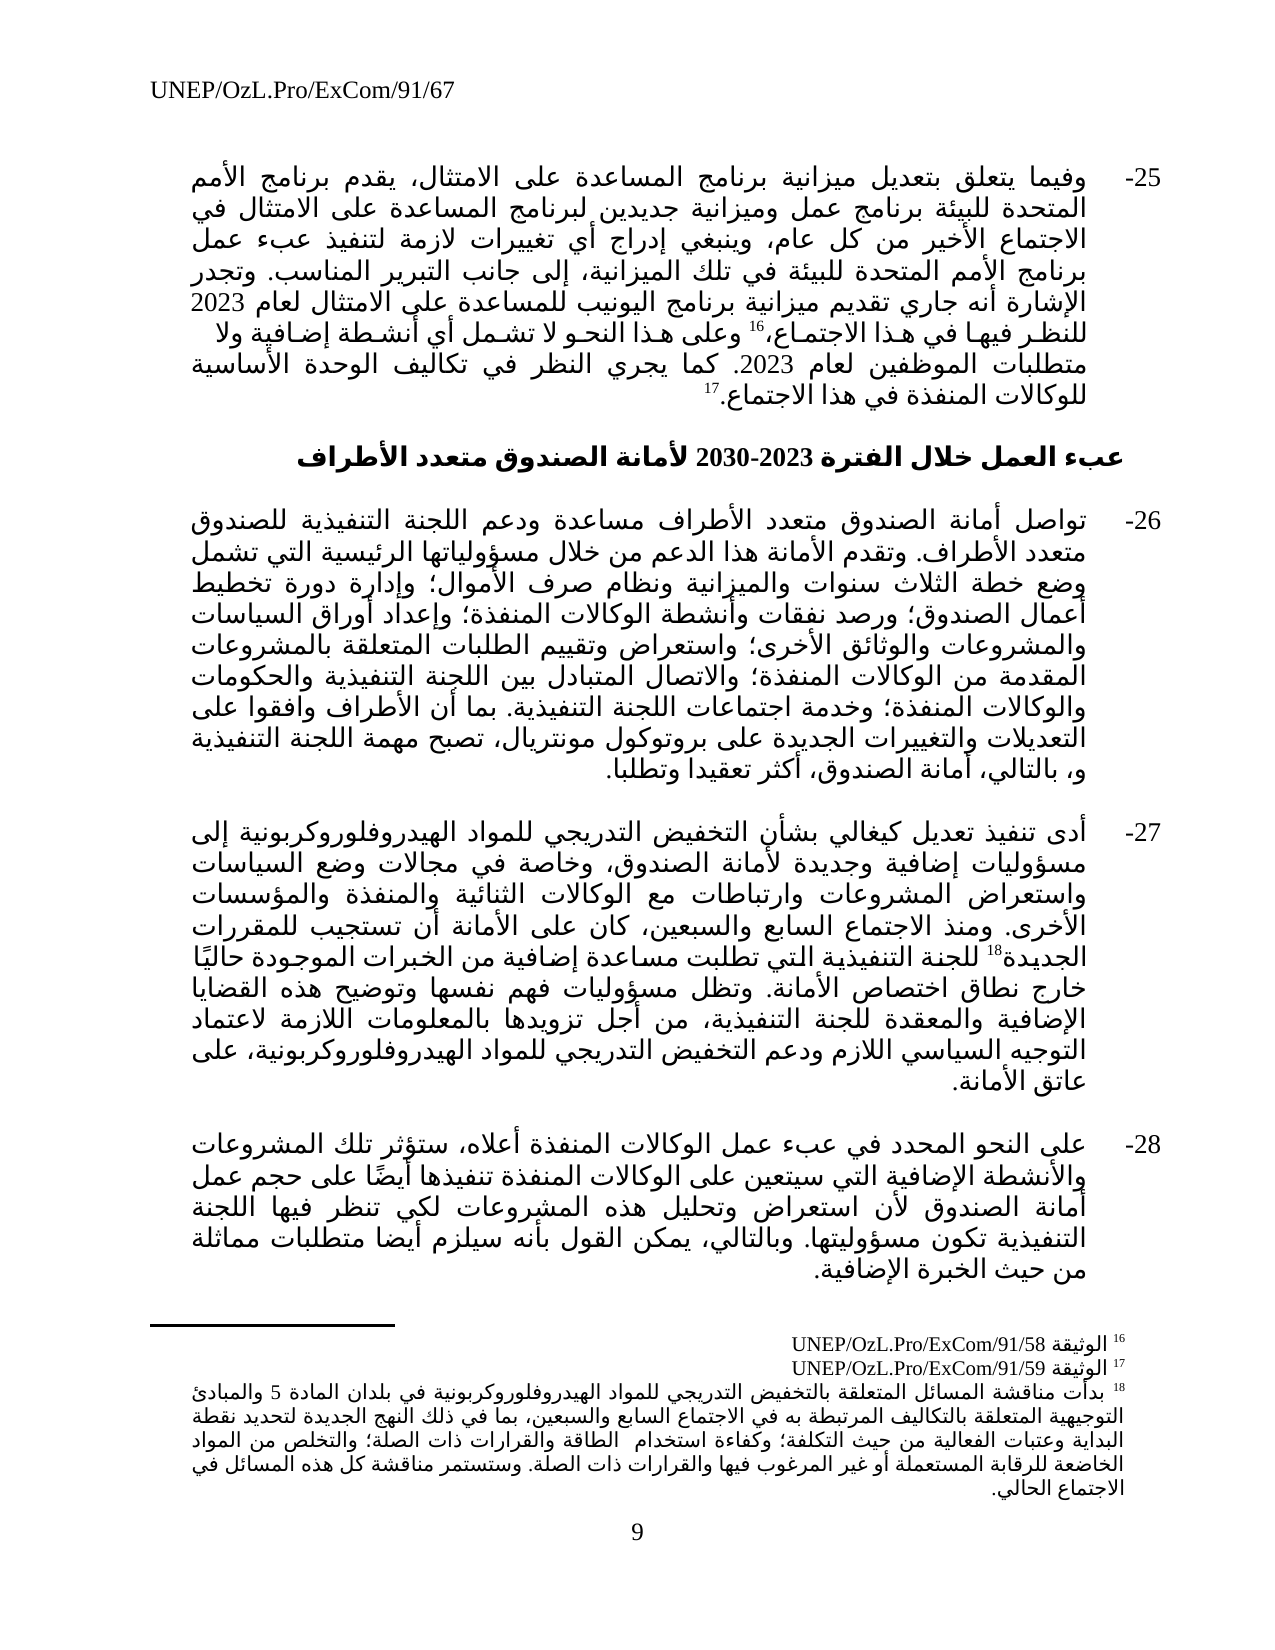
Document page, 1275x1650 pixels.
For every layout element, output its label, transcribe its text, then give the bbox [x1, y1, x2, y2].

text عبء العمل خلال الفترة 2023-2030 لأمانة الصندوق متعدد الأطراف [150, 442, 1125, 473]
list أدى تنفيذ تعديل كيغالي بشأن التخفيض التدريجي للمواد الهيدروفلوروكربونية إلى مسؤوليات إضافية وجديدة لأمانة الصندوق، وخاصة في مجالات وضع السياسات واستعراض المشروعات وارتباطات مع الوكالات الثنائية والمنفذة والمؤسسات الأخرى. ومنذ الاجتماع السابع والسبعين، كان على الأمانة أن تستجيب للمقررات الجديدة للجنة التنفيذية التي تطلبت مساعدة إضافية من الخبرات الموجودة حاليًا خارج نطاق اختصاص الأمانة. وتظل مسؤوليات فهم نفسها وتوضيح هذه القضايا الإضافية والمعقدة للجنة التنفيذية، من أجل تزويدها بالمعلومات اللازمة لاعتماد التوجيه السياسي اللازم ودعم التخفيض التدريجي للمواد الهيدروفلوروكربونية، على عاتق الأمانة. [191, 816, 1125, 1096]
list تواصل أمانة الصندوق متعدد الأطراف مساعدة ودعم اللجنة التنفيذية للصندوق متعدد الأطراف. وتقدم الأمانة هذا الدعم من خلال مسؤولياتها الرئيسية التي تشمل وضع خطة الثلاث سنوات والميزانية ونظام صرف الأموال؛ وإدارة دورة تخطيط أعمال الصندوق؛ ورصد نفقات وأنشطة الوكالات المنفذة؛ وإعداد أوراق السياسات والمشروعات والوثائق الأخرى؛ واستعراض وتقييم الطلبات المتعلقة بالمشروعات المقدمة من الوكالات المنفذة؛ والاتصال المتبادل بين اللجنة التنفيذية والحكومات والوكالات المنفذة؛ وخدمة اجتماعات اللجنة التنفيذية. بما أن الأطراف وافقوا على التعديلات والتغييرات الجديدة على بروتوكول مونتريال، تصبح مهمة اللجنة التنفيذية و، بالتالي، أمانة الصندوق، أكثر تعقيدا وتطلبا. [190, 504, 1125, 785]
list وفيما يتعلق بتعديل ميزانية برنامج المساعدة على الامتثال، يقدم برنامج الأمم المتحدة للبيئة برنامج عمل وميزانية جديدين لبرنامج المساعدة على الامتثال في الاجتماع الأخير من كل عام، وينبغي إدراج أي تغييرات لازمة لتنفيذ عبء عمل برنامج الأمم المتحدة للبيئة في تلك الميزانية، إلى جانب التبرير المناسب. وتجدر الإشارة أنه جاري تقديم ميزانية برنامج اليونيب للمساعدة على الامتثال لعام 2023 للنظر فيها في هذا الاجتماع، وعلى هذا النحو لا تشمل أي أنشطة إضافية ولا متطلبات الموظفين لعام 2023. كما يجري النظر في تكاليف الوحدة الأساسية للوكالات المنفذة في هذا الاجتماع. [191, 161, 1125, 410]
list على النحو المحدد في عبء عمل الوكالات المنفذة أعلاه، ستؤثر تلك المشروعات والأنشطة الإضافية التي سيتعين على الوكالات المنفذة تنفيذها أيضًا على حجم عمل أمانة الصندوق لأن استعراض وتحليل هذه المشروعات لكي تنظر فيها اللجنة التنفيذية تكون مسؤوليتها. وبالتالي، يمكن القول بأنه سيلزم أيضا متطلبات مماثلة من حيث الخبرة الإضافية. [191, 1128, 1125, 1284]
